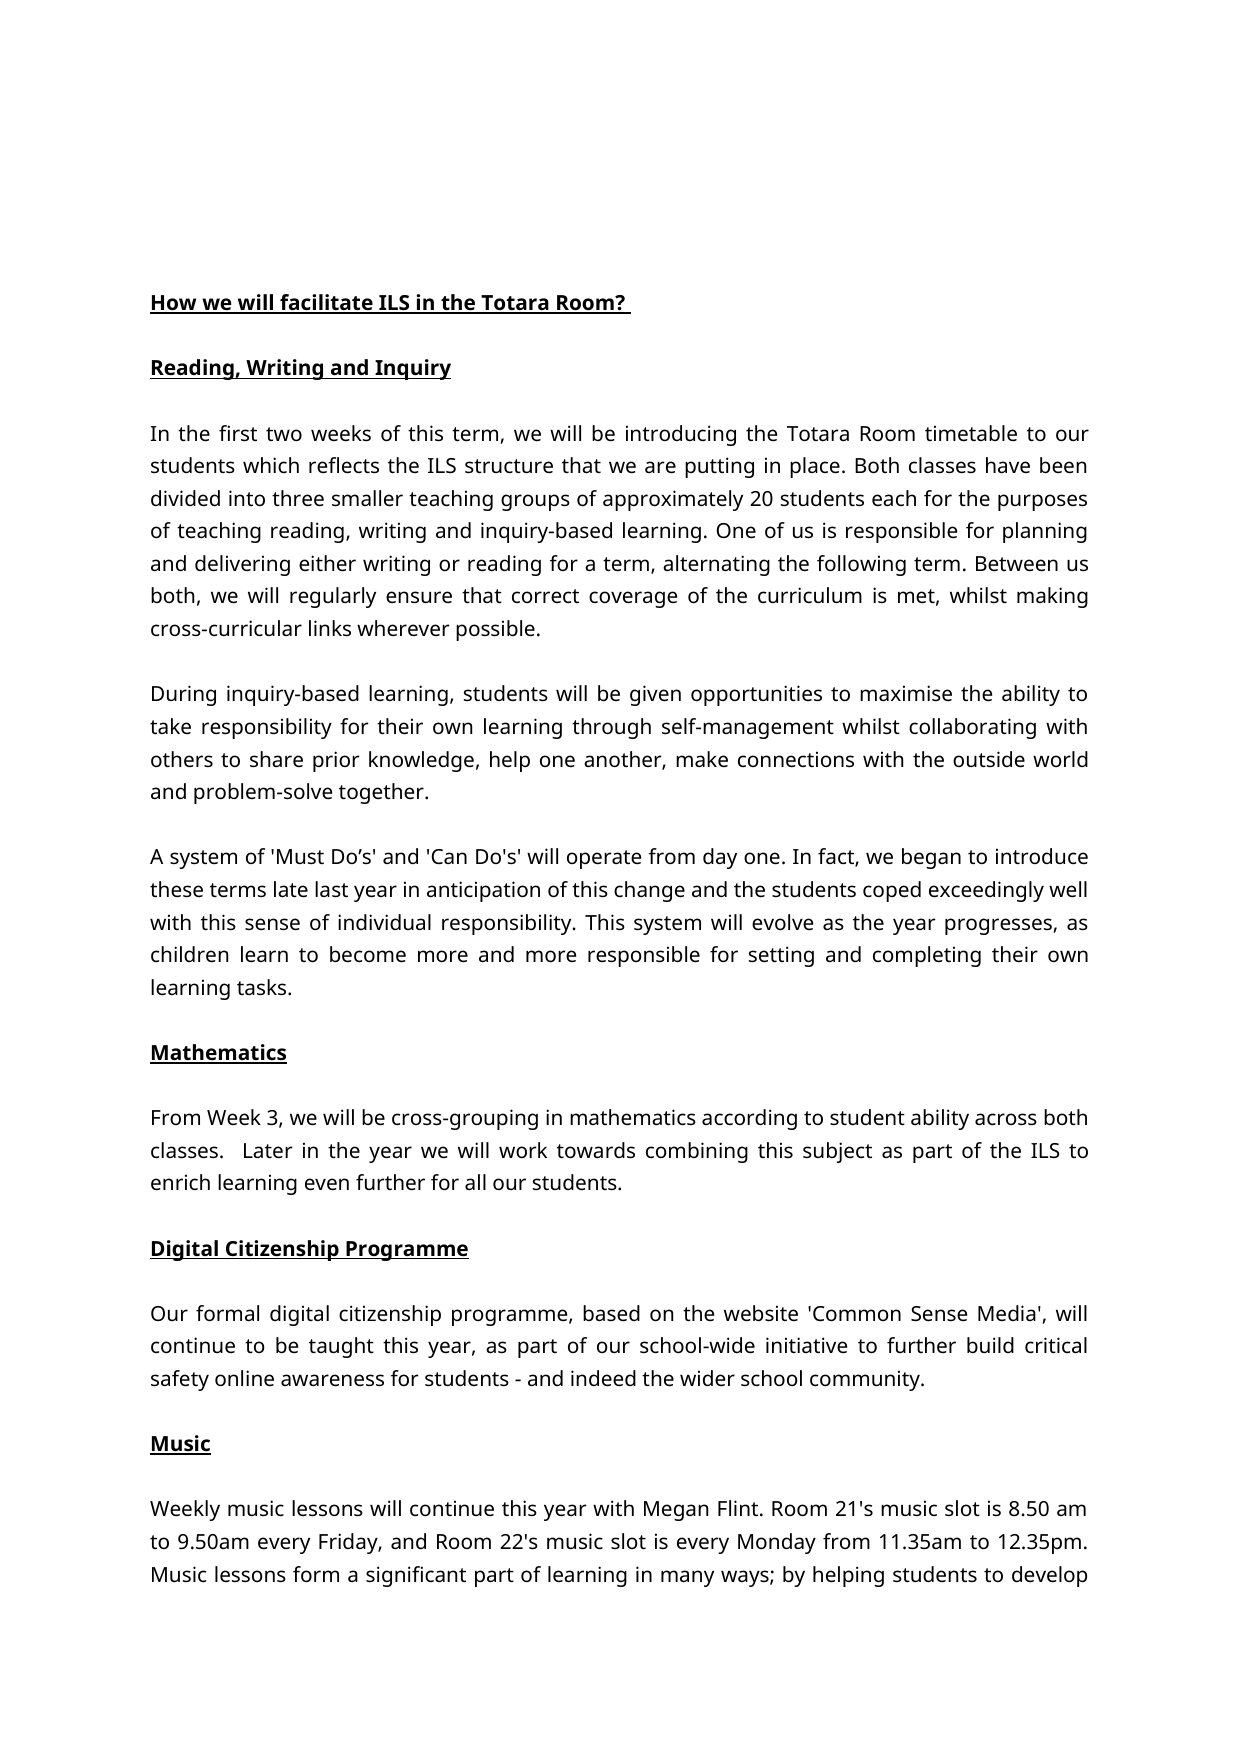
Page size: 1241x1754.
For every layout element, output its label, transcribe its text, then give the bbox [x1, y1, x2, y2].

text Mathematics [150, 1038, 1090, 1067]
text How we will facilitate ILS in the Totara Room? [150, 288, 1090, 317]
text Digital Citizenship Programme [150, 1234, 1090, 1262]
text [150, 1494, 1090, 1588]
text In the first two weeks of this term, we will be introducing the Totara Room timetable to our students which reflects the ILS structure that we are putting in place. Both classes have been divided into three smaller teaching groups of approximately 20 students each for the purposes of teaching reading, writing and inquiry-based learning. One of us is responsible for planning and delivering either writing or reading for a term, alternating the following term. Between us both, we will regularly ensure that correct coverage of the curriculum is met, whilst making cross-curricular links wherever possible. [150, 419, 1090, 643]
text A system of 'Must Do’s' and 'Can Do's' will operate from day one. In fact, we began to introduce these terms late last year in anticipation of this change and the students coped exceedingly well with this sense of individual responsibility. This system will evolve as the year progresses, as children learn to become more and more responsible for setting and completing their own learning tasks. [150, 842, 1090, 1001]
text From Week 3, we will be cross-grouping in mathematics according to student ability across both classes. Later in the year we will work towards combining this subject as part of the ILS to enrich learning even further for all our students. [150, 1103, 1090, 1197]
text During inquiry-based learning, students will be given opportunities to maximise the ability to take responsibility for their own learning through self-management whilst collaborating with others to share prior knowledge, help one another, make connections with the outside world and problem-solve together. [150, 679, 1090, 806]
text Our formal digital citizenship programme, based on the website 'Common Sense Media', will continue to be taught this year, as part of our school-wide initiative to further build critical safety online awareness for students - and indeed the wider school community. [150, 1299, 1090, 1393]
text Reading, Writing and Inquiry [150, 353, 1090, 382]
text Music [150, 1429, 1090, 1458]
